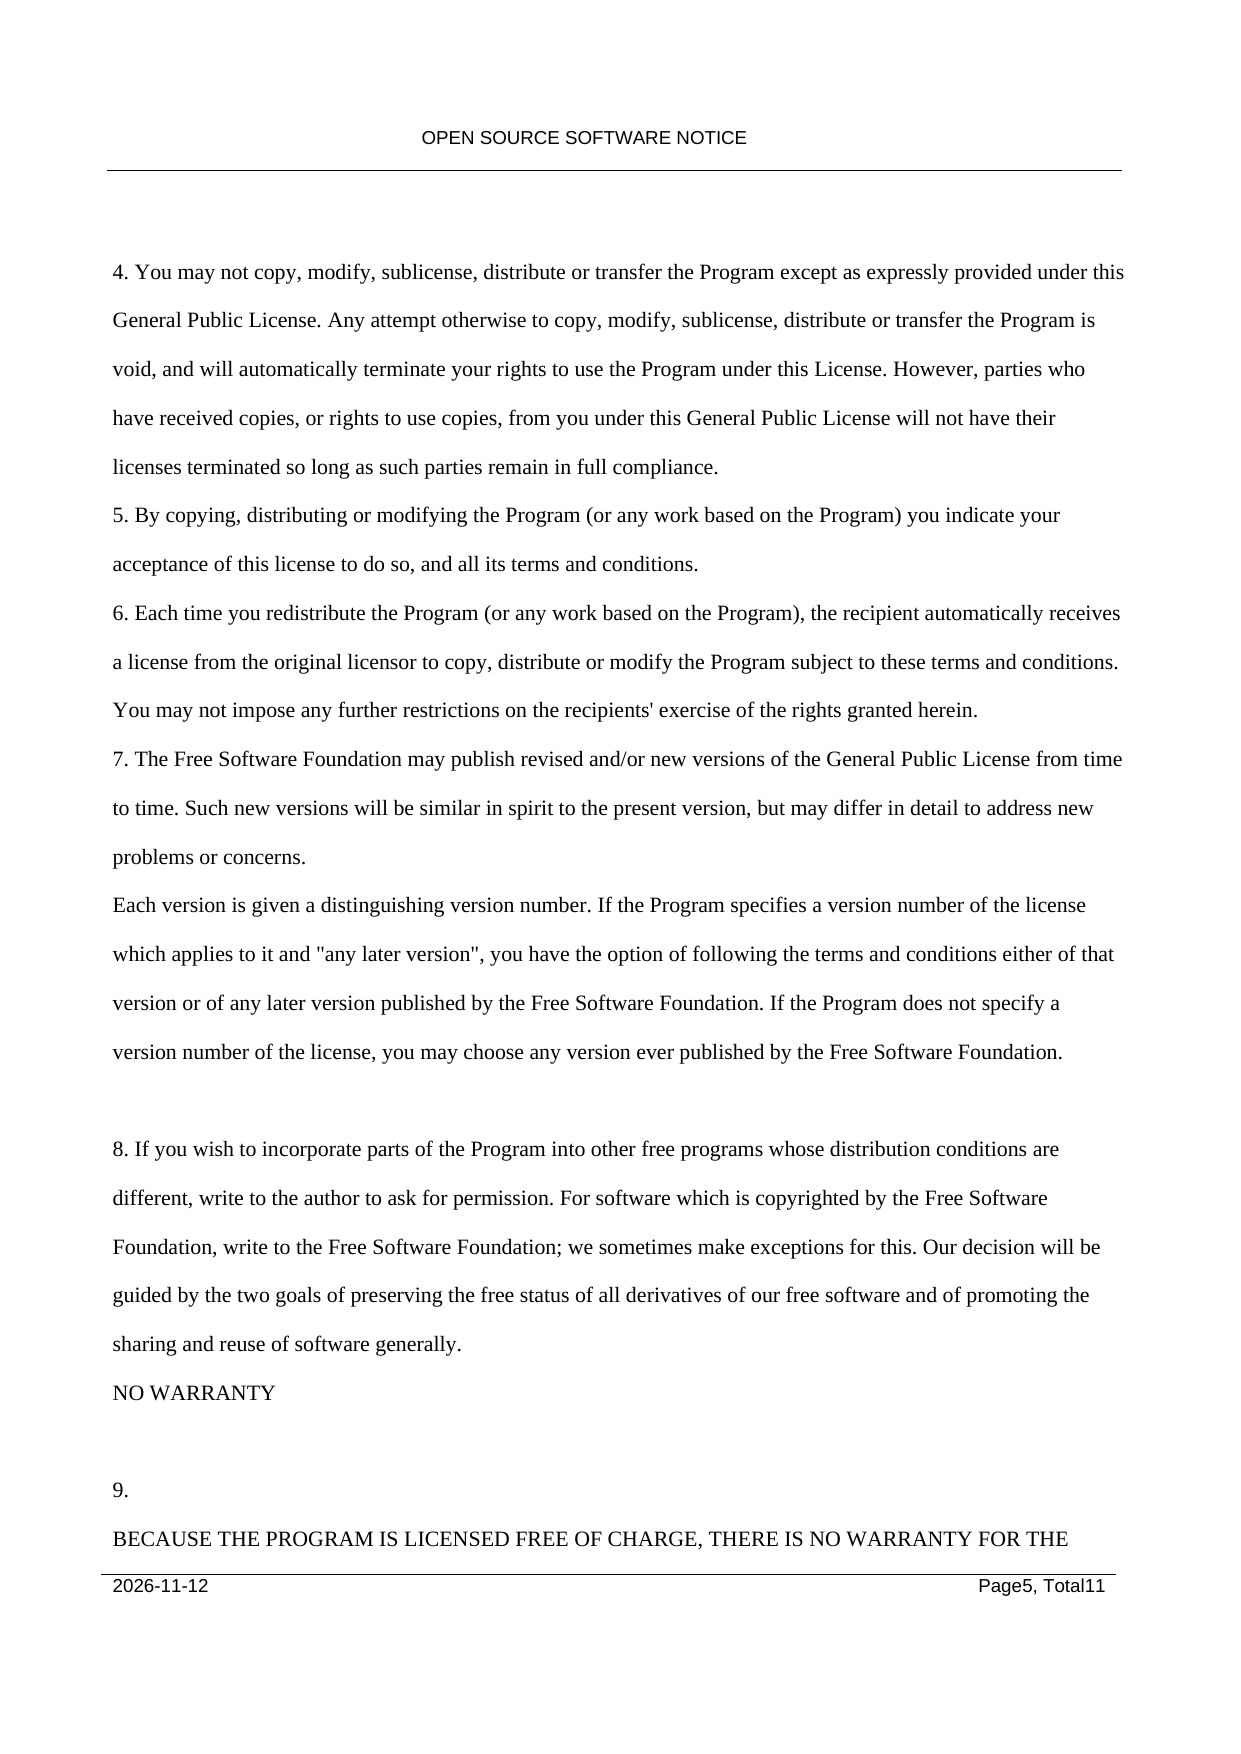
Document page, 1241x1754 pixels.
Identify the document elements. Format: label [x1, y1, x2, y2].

text [112, 206, 1128, 1555]
